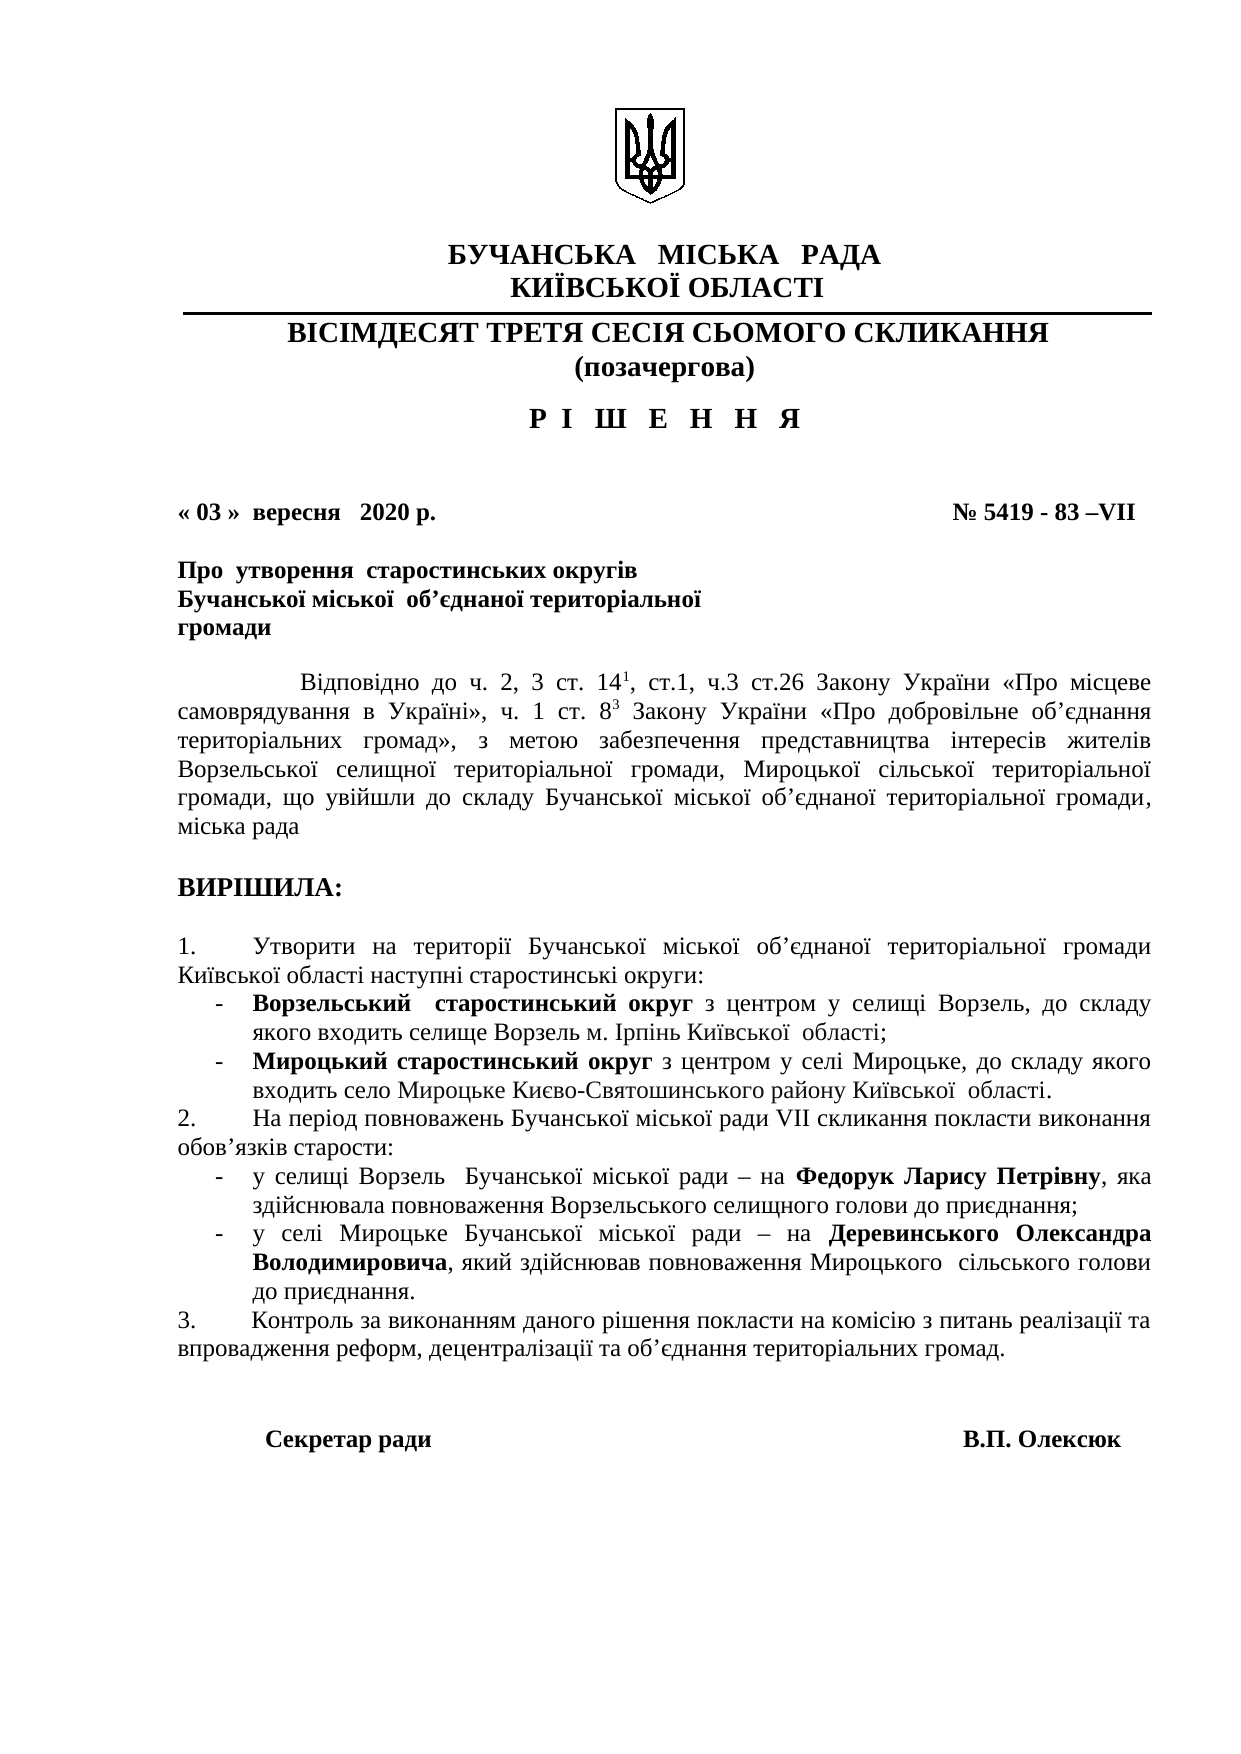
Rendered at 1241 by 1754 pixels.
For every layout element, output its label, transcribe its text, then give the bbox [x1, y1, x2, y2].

list Контроль за виконанням даного рішення покласти на комісію з питань реалізації та впровадження реформ, децентралізації та об’єднання територіальних громад. [177, 1305, 1152, 1362]
text БУЧАНСЬКА МІСЬКА РАДА [177, 237, 1152, 270]
text Відповідно до ч. 2, 3 ст. 141, ст.1, ч.3 ст.26 Закону України «Про місцеве самоврядування в Україні», ч. 1 ст. 83 Закону України «Про добровільне об’єднання територіальних громад», з метою забезпечення представництва інтересів жителів Ворзельської селищної територіальної громади, Мироцької сільської територіальної громади, що увійшли до складу Бучанської міської об’єднаної територіальної громади, міська рада [177, 667, 1152, 754]
list Мироцький старостинський округ з центром у селі Мироцьке, до складу якого входить село Мироцьке Києво-Святошинського району Київської області. [215, 1046, 1152, 1103]
text Секретар ради В.П. Олексюк [177, 1424, 1152, 1453]
list у селі Мироцьке Бучанської міської ради – на Деревинського Олександра Володимировича, який здійснював повноваження Мироцького сільського голови до приєднання. [215, 1218, 1152, 1305]
list у селищі Ворзель Бучанської міської ради – на Федорук Ларису Петрівну, яка здійснювала повноваження Ворзельського селищного голови до приєднання; [215, 1161, 1152, 1218]
text ВІСІМДЕСЯТ ТРЕТЯ СЕСІЯ СЬОМОГО СКЛИКАННЯ [177, 315, 1152, 349]
list Ворзельський старостинський округ з центром у селищі Ворзель, до складу якого входить селище Ворзель м. Ірпінь Київської області; [215, 988, 1152, 1046]
text Бучанської міської об’єднаної територіальної [177, 584, 797, 612]
text громади [177, 612, 797, 641]
text Р І Ш Е Н Н Я [177, 402, 1152, 435]
list Утворити на території Бучанської міської об’єднаної територіальної громади Київської області наступні старостинські округи: [177, 931, 1152, 988]
text Про утворення старостинських округів [177, 555, 797, 584]
subtitle КИЇВСЬКОЇ ОБЛАСТІ [183, 270, 1152, 312]
text (позачергова) [177, 349, 1152, 382]
text Відповідно до ч. 2, 3 ст. 141, ст.1, ч.3 ст.26 Закону України «Про місцеве самоврядування в Україні», ч. 1 ст. 83 Закону України «Про добровільне об’єднання територіальних громад», з метою забезпечення представництва інтересів жителів Ворзельської селищної територіальної громади, Мироцької сільської територіальної громади, що увійшли до складу Бучанської міської об’єднаної територіальної громади, міська рада [177, 782, 1152, 840]
subtitle « 03 » вересня 2020 р. № 5419 - 83 –VІI [177, 497, 1152, 526]
text ВИРІШИЛА: [177, 871, 1152, 902]
list На період повноважень Бучанської міської ради VII скликання покласти виконання обов’язків старости: [177, 1103, 1152, 1161]
